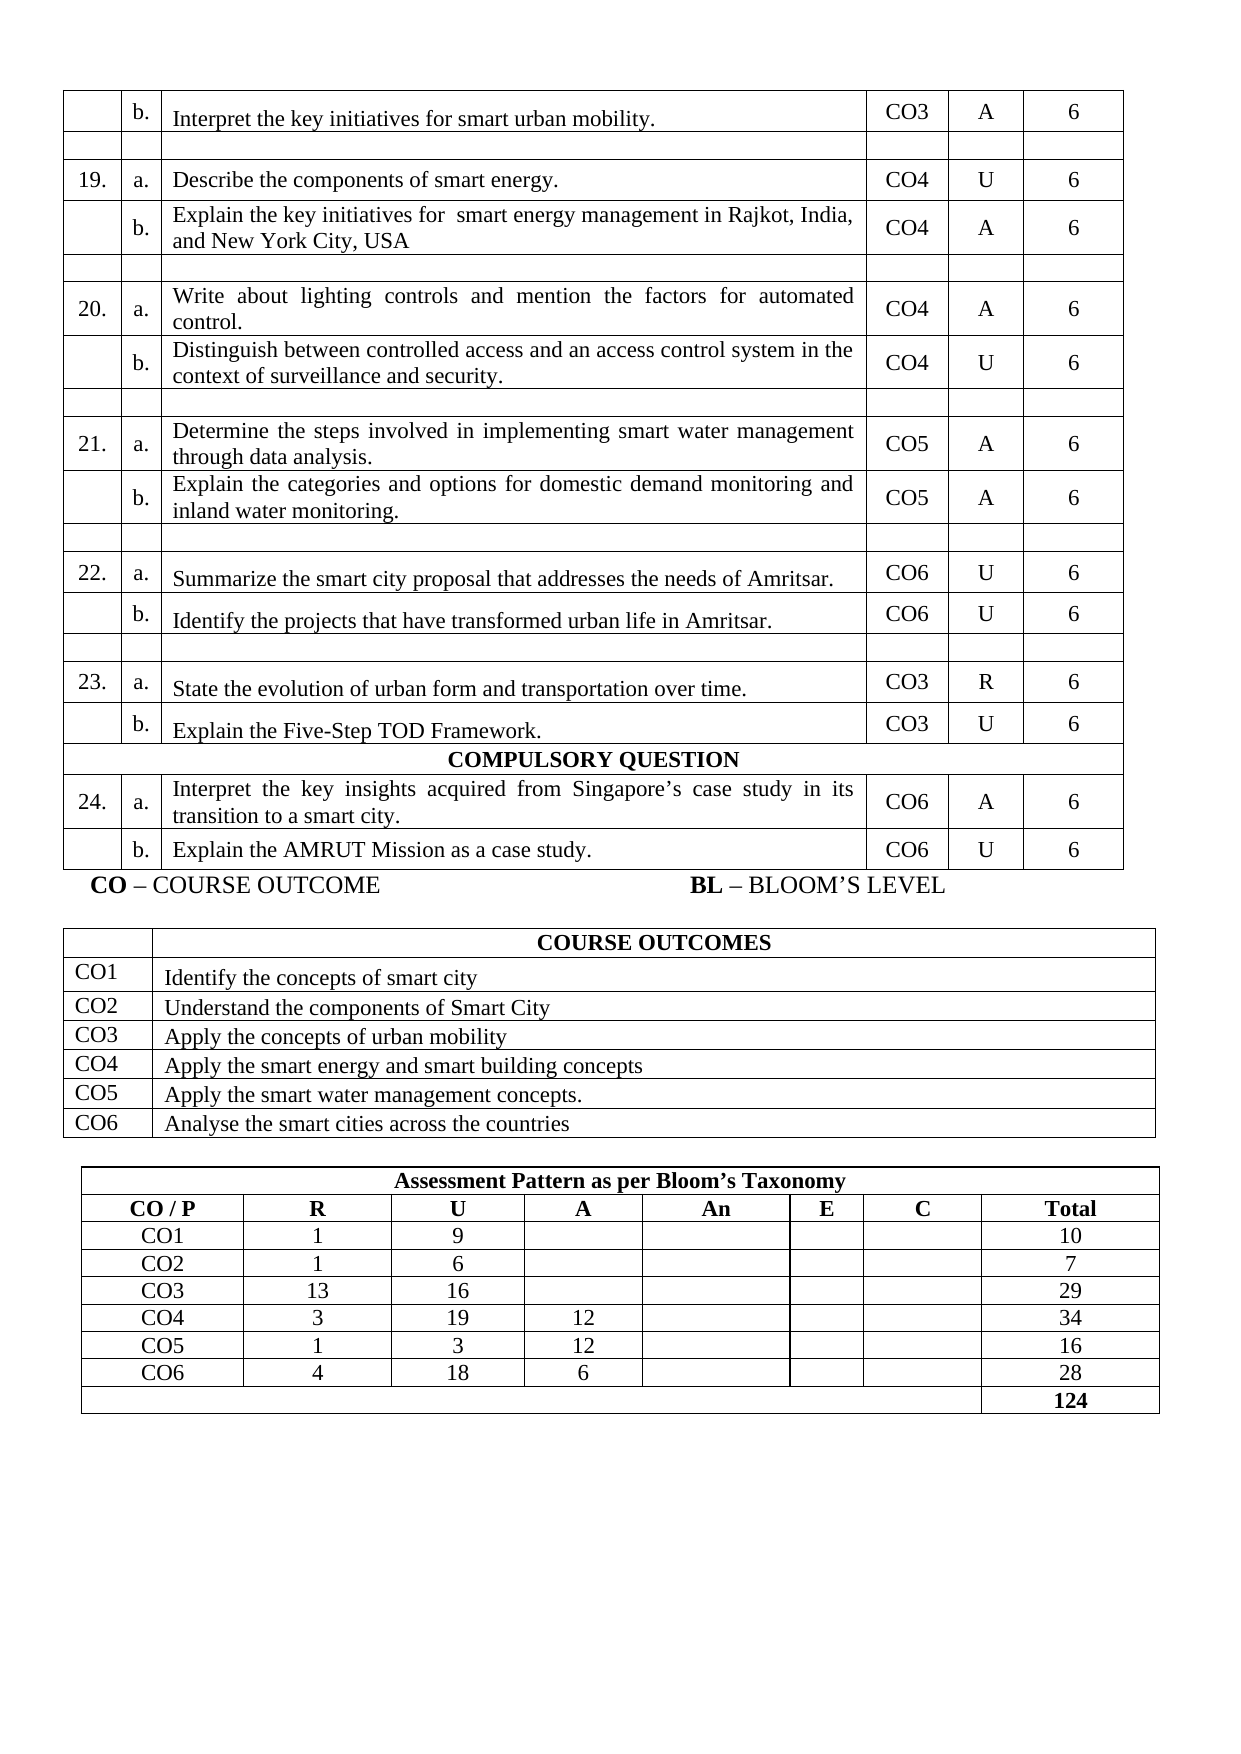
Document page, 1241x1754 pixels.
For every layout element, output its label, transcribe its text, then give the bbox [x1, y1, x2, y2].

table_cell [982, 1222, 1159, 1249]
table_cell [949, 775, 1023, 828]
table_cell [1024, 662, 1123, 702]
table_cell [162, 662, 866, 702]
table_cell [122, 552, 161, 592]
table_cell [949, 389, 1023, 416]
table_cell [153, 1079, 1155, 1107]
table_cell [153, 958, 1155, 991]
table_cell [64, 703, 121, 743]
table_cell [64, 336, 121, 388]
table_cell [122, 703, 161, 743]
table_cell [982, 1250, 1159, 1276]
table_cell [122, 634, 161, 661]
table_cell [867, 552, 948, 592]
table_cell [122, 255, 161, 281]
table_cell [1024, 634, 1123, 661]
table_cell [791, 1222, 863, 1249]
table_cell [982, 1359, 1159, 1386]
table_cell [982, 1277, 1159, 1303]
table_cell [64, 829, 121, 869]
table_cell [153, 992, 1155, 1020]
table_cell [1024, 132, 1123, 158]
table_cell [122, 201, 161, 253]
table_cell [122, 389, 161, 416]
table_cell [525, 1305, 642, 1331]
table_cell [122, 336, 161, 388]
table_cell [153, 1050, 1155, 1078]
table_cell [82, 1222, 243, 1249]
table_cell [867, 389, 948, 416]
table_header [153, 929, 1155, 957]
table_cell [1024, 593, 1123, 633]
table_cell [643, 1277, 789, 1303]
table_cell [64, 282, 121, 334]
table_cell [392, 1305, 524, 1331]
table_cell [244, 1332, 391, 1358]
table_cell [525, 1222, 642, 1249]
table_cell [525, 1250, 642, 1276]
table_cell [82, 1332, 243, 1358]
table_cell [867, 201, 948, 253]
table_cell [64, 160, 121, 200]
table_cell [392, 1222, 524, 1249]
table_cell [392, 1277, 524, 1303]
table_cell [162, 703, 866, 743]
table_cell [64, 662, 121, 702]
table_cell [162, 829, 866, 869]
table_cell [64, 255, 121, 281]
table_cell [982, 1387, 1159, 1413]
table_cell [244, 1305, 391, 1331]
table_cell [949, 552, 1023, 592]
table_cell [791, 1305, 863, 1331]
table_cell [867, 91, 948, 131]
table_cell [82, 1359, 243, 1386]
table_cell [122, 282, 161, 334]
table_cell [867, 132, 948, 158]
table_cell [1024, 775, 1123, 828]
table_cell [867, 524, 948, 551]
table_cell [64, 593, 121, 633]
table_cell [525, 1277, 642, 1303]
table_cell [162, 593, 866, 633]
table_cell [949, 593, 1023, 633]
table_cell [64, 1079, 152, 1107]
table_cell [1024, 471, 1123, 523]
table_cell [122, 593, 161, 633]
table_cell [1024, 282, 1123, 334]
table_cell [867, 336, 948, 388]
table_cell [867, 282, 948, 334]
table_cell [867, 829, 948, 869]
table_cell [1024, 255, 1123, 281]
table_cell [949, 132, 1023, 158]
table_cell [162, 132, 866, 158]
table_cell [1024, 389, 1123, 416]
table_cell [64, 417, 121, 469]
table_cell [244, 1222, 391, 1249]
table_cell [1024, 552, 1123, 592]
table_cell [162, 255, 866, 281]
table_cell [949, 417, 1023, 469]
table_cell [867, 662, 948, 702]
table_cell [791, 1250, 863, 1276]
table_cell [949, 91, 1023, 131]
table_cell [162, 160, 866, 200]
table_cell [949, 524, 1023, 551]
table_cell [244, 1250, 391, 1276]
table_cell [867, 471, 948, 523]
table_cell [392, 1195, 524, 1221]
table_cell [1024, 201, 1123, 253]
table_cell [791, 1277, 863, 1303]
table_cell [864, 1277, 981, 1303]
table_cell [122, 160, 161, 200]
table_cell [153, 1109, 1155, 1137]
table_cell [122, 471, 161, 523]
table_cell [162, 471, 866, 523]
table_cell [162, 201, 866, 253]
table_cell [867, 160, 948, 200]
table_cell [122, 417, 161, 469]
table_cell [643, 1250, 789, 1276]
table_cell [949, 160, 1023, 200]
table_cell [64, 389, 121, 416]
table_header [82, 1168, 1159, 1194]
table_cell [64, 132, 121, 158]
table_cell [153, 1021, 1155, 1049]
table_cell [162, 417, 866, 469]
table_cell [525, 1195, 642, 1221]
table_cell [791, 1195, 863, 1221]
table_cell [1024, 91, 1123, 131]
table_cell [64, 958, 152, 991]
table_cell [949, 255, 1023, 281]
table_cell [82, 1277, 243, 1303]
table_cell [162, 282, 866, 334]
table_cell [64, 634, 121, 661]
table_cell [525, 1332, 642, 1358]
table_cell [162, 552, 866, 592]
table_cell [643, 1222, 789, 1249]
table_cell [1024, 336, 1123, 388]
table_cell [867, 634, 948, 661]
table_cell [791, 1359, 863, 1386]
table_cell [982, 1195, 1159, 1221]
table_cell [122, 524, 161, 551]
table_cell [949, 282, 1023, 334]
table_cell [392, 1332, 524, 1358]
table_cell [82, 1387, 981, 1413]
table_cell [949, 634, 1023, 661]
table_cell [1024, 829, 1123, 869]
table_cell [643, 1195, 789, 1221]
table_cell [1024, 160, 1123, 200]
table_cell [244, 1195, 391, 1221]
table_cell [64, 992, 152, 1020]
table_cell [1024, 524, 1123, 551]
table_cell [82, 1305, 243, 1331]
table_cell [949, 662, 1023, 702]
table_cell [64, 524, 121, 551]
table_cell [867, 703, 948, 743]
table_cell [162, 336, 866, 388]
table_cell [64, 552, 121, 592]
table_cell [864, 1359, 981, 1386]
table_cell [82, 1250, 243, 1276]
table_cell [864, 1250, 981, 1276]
text CO – COURSE OUTCOME BL – BLOOM’S LEVEL [90, 870, 1150, 899]
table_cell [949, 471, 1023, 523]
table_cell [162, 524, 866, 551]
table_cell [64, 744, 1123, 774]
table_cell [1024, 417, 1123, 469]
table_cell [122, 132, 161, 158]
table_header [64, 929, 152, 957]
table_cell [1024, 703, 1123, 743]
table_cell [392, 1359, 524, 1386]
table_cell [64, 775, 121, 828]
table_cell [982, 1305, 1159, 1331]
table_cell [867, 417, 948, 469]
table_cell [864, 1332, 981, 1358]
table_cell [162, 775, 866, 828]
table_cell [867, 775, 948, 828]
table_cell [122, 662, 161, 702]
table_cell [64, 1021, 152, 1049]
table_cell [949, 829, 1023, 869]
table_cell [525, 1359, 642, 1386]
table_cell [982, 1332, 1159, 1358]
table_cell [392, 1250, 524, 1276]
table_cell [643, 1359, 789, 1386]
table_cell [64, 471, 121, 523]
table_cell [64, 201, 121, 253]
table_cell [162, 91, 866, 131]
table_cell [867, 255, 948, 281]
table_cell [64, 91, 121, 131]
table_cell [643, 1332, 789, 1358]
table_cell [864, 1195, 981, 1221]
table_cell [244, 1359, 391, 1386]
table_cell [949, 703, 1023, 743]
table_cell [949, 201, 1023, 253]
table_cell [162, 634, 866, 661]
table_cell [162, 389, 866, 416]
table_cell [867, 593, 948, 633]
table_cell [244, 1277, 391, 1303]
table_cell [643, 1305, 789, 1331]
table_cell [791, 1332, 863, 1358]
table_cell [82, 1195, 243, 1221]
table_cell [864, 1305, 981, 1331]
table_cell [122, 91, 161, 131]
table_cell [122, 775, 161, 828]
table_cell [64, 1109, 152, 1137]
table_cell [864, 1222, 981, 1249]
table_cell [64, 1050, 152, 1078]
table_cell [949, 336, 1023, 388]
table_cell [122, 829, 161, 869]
